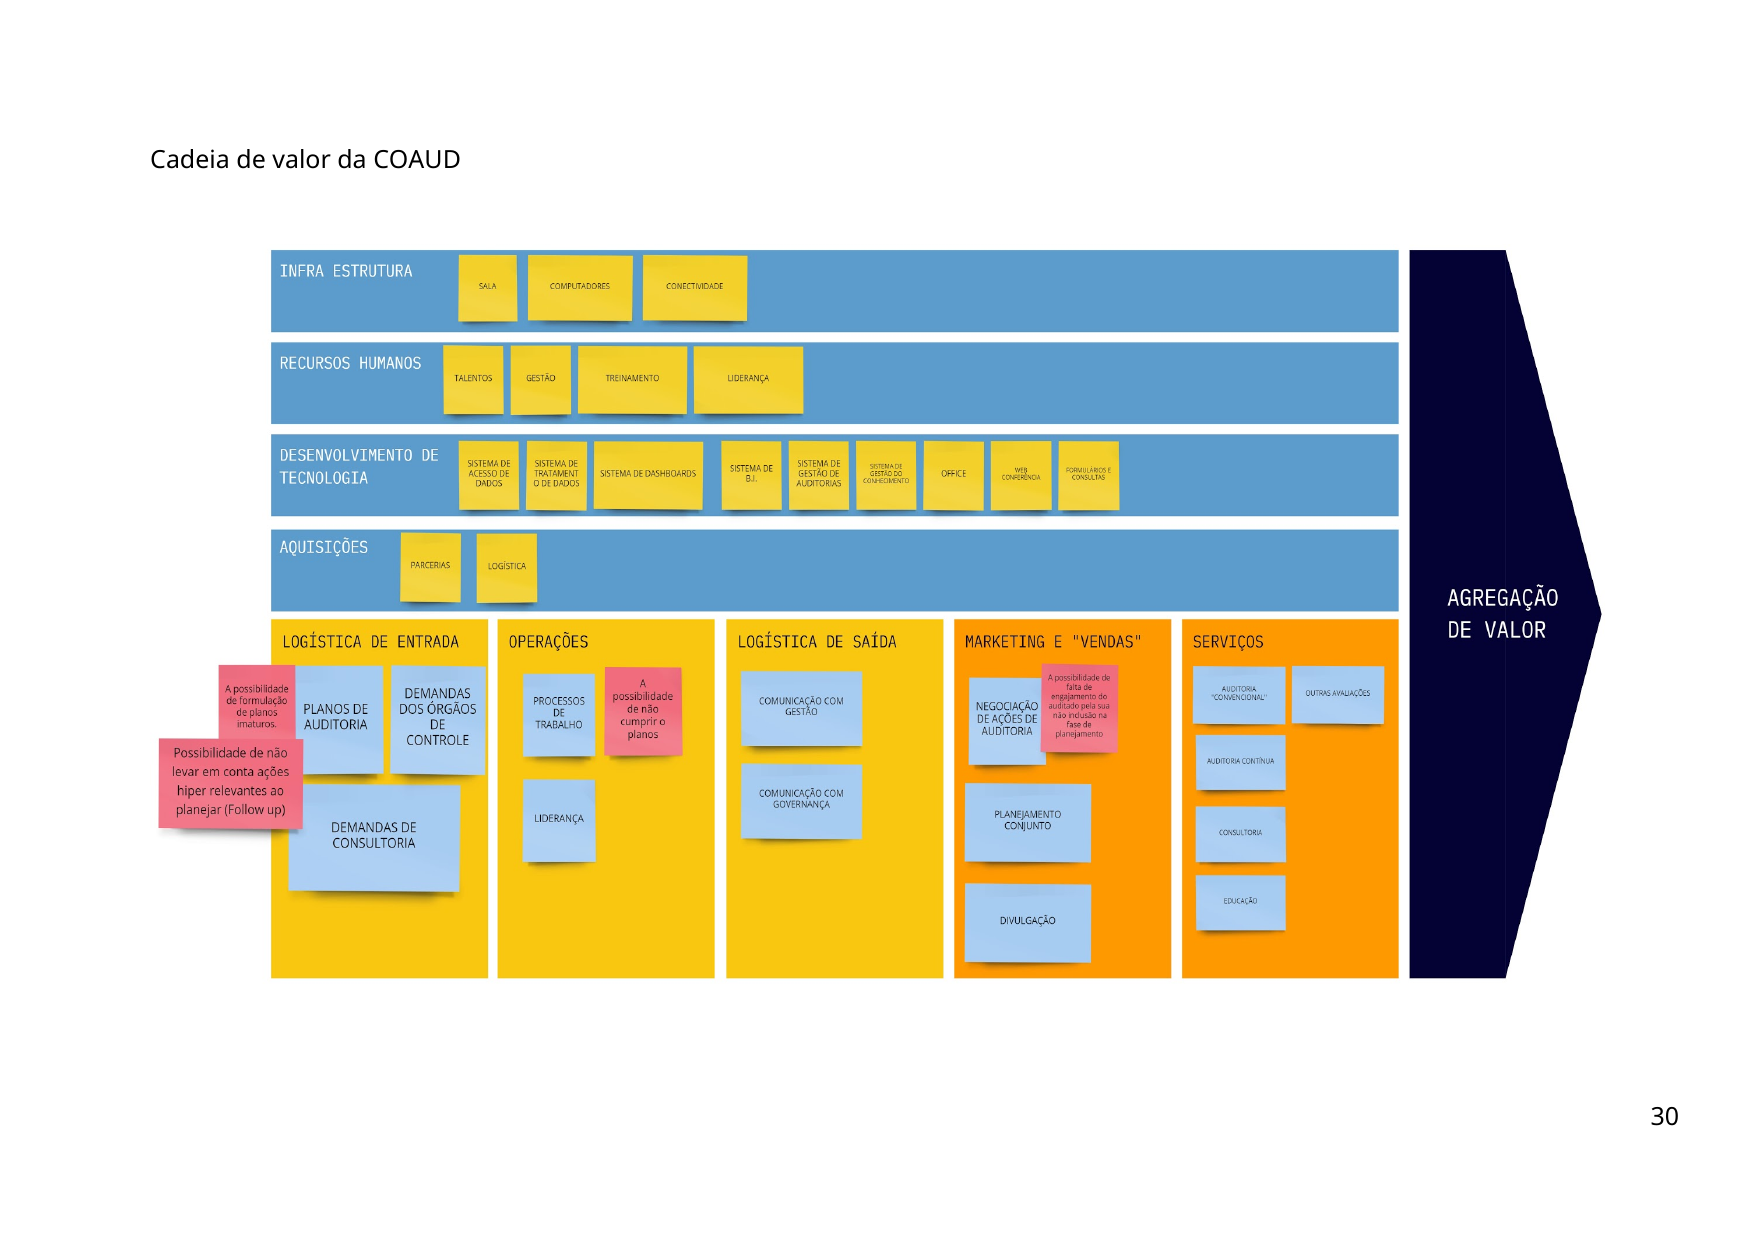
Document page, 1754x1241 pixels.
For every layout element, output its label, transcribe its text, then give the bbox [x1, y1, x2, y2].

picture [150, 244, 1607, 984]
subtitle Cadeia de valor da COAUD [75, 142, 1679, 176]
